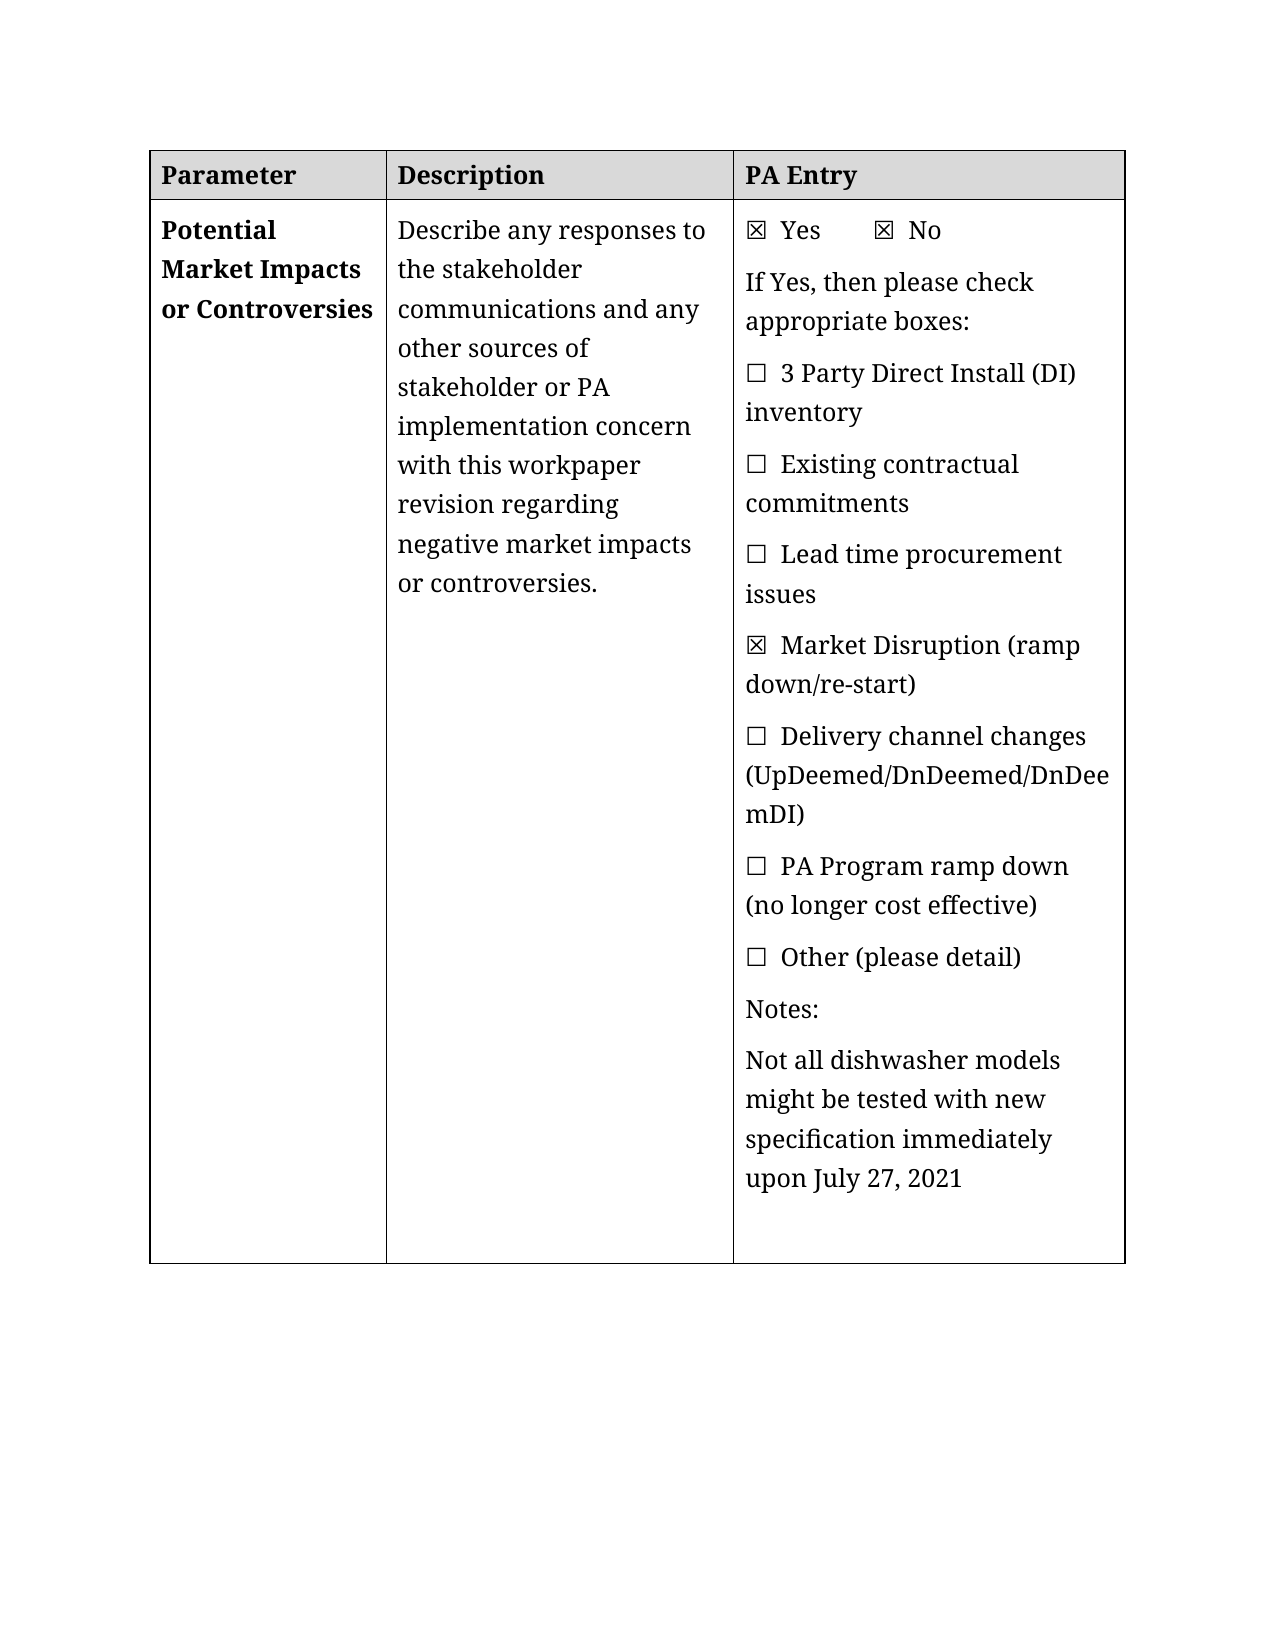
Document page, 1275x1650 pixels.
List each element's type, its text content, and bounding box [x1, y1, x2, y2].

table_header PA Entry [734, 151, 1124, 199]
table_header Parameter [151, 151, 386, 199]
table_cell Potential Market Impacts or Controversies [151, 200, 386, 1263]
table_cell Yes No If Yes, then please check appropriate boxes: 3 Party Direct Install (DI) inventory Existing contractual commitments Lead time procurement issues Market Disruption (ramp down/re-start) Delivery channel changes (UpDeemed/DnDeemed/DnDeemDI) PA Program ramp down (no longer cost effective) Other (please detail) Notes: Not all dishwasher models might be tested with new specification immediately upon July 27, 2021 [734, 200, 1124, 1263]
table_header Description [387, 151, 733, 199]
table_cell Describe any responses to the stakeholder communications and any other sources of stakeholder or PA implementation concern with this workpaper revision regarding negative market impacts or controversies. [387, 200, 733, 1263]
